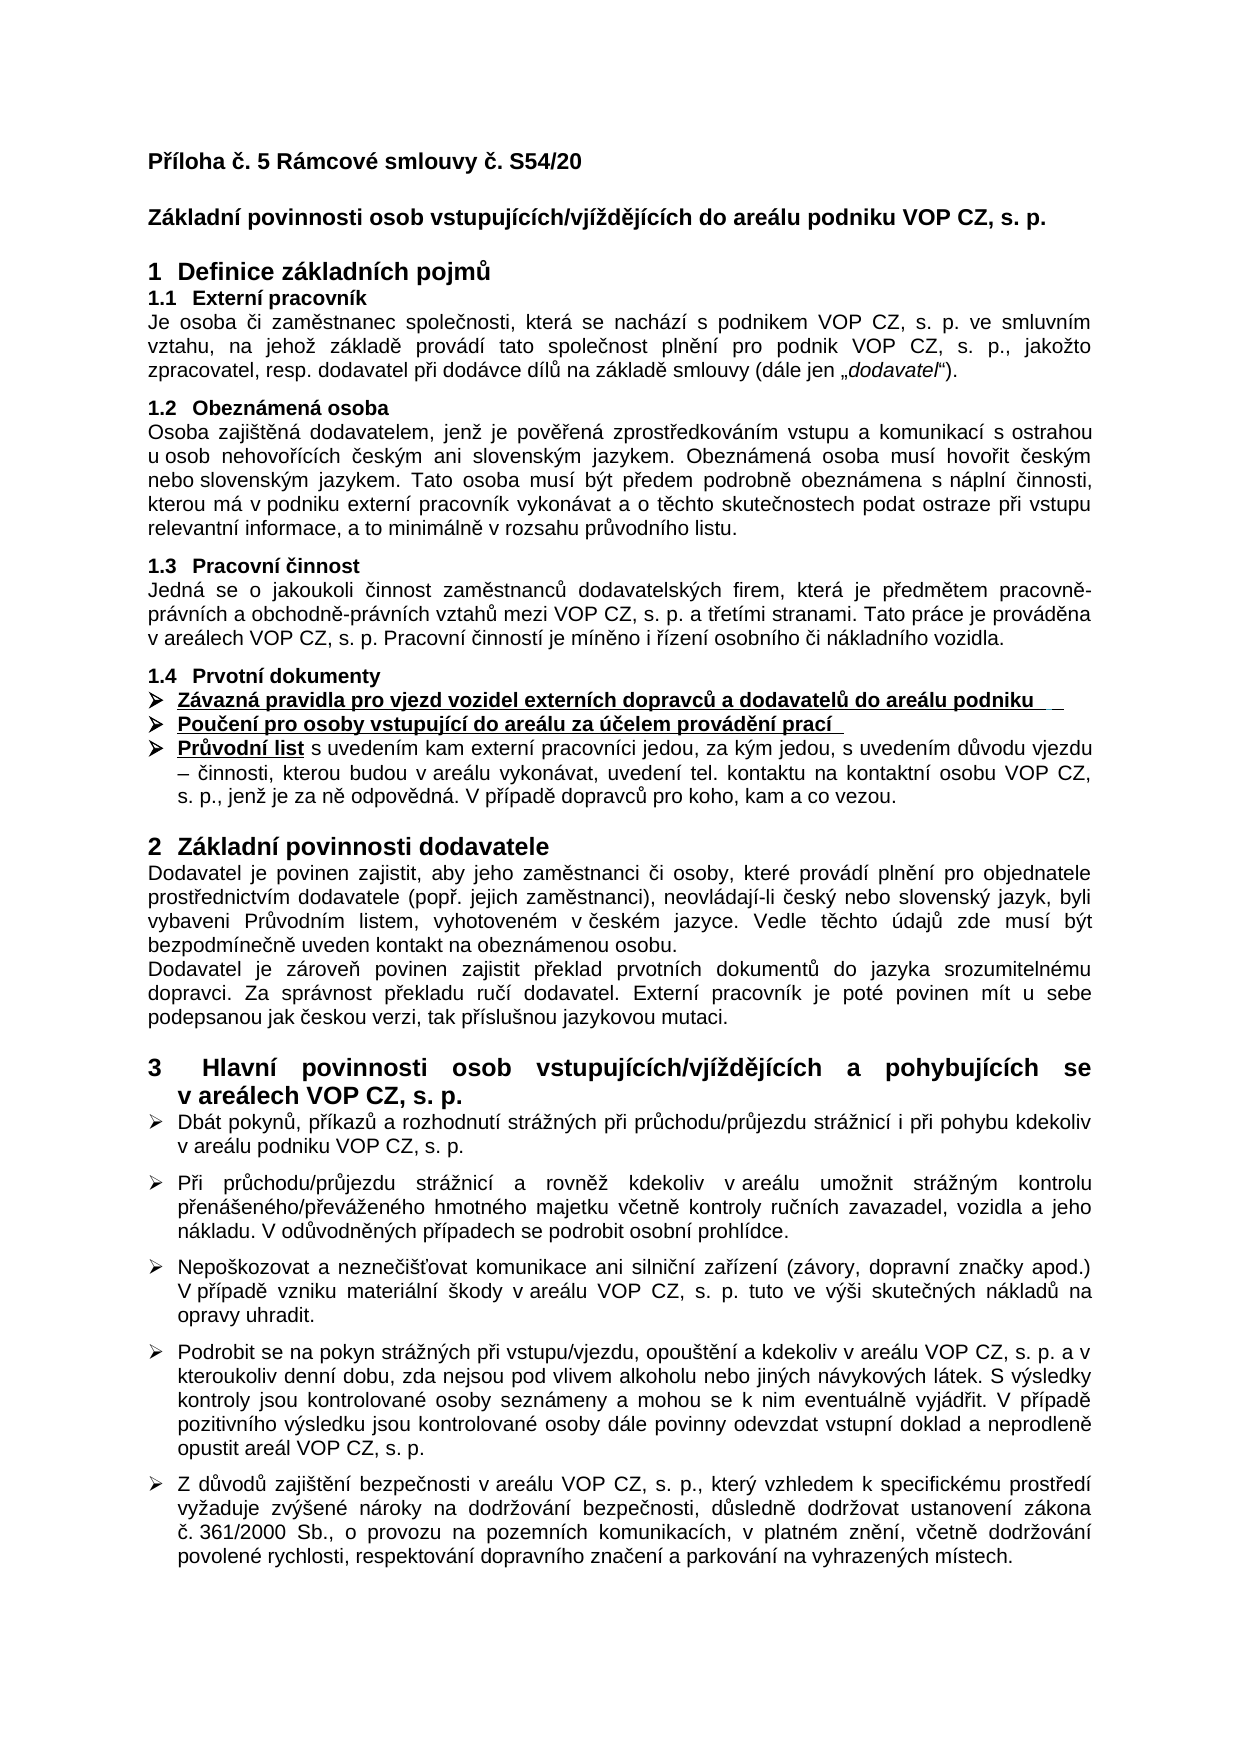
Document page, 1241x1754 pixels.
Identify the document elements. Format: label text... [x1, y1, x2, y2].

subtitle Prvotní dokumenty [148, 664, 1093, 688]
text Závazná pravidla pro vjezd vozidel externích dopravců a dodavatelů do areálu podniku [148, 688, 1093, 712]
text Jedná se o jakoukoli činnost zaměstnanců dodavatelských firem, která je předmětem pracovně-právních a obchodně-právních vztahů mezi VOP CZ, s. p. a třetími stranami. Tato práce je prováděna v areálech VOP CZ, s. p. Pracovní činností je míněno i řízení osobního či nákladního vozidla. [148, 578, 1093, 650]
text Podrobit se na pokyn strážných při vstupu/vjezdu, opouštění a kdekoliv v areálu VOP CZ, s. p. a v kteroukoliv denní dobu, zda nejsou pod vlivem alkoholu nebo jiných návykových látek. S výsledky kontroly jsou kontrolované osoby seznámeny a mohou se k nim eventuálně vyjádřit. V případě pozitivního výsledku jsou kontrolované osoby dále povinny odevzdat vstupní doklad a neprodleně opustit areál VOP CZ, s. p. [148, 1339, 1093, 1459]
subtitle Základní povinnosti dodavatele [148, 832, 1093, 861]
text Nepoškozovat a neznečišťovat komunikace ani silniční zařízení (závory, dopravní značky apod.) V případě vzniku materiální škody v areálu VOP CZ, s. p. tuto ve výši skutečných nákladů na opravy uhradit. [148, 1255, 1093, 1327]
text Základní povinnosti osob vstupujících/vjíždějících do areálu podniku VOP CZ, s. p. [148, 204, 1093, 231]
text Dodavatel je povinen zajistit, aby jeho zaměstnanci či osoby, které provádí plnění pro objednatele prostřednictvím dodavatele (popř. jejich zaměstnanci), neovládají-li český nebo slovenský jazyk, byli vybaveni Průvodním listem, vyhotoveném v českém jazyce. Vedle těchto údajů zde musí být bezpodmínečně uveden kontakt na obeznámenou osobu. [148, 861, 1093, 957]
subtitle Externí pracovník [148, 286, 1093, 309]
text Osoba zajištěná dodavatelem, jenž je pověřená zprostředkováním vstupu a komunikací s ostrahou u osob nehovořících českým ani slovenským jazykem. Obeznámená osoba musí hovořit českým nebo slovenským jazykem. Tato osoba musí být předem podrobně obeznámena s náplní činnosti, kterou má v podniku externí pracovník vykonávat a o těchto skutečnostech podat ostraze při vstupu relevantní informace, a to minimálně v rozsahu průvodního listu. [148, 420, 1093, 539]
subtitle Pracovní činnost [148, 554, 1093, 578]
text Z důvodů zajištění bezpečnosti v areálu VOP CZ, s. p., který vzhledem k specifickému prostředí vyžaduje zvýšené nároky na dodržování bezpečnosti, důsledně dodržovat ustanovení zákona č. 361/2000 Sb., o provozu na pozemních komunikacích, v platném znění, včetně dodržování povolené rychlosti, respektování dopravního značení a parkování na vyhrazených místech. [148, 1472, 1093, 1568]
subtitle Obeznámená osoba [148, 396, 1093, 420]
text Příloha č. 5 Rámcové smlouvy č. S54/20 [148, 148, 1093, 174]
text Dbát pokynů, příkazů a rozhodnutí strážných při průchodu/průjezdu strážnicí i při pohybu kdekoliv v areálu podniku VOP CZ, s. p. [148, 1110, 1093, 1158]
text Je osoba či zaměstnanec společnosti, která se nachází s podnikem VOP CZ, s. p. ve smluvním vztahu, na jehož základě provádí tato společnost plnění pro podnik VOP CZ, s. p., jakožto zpracovatel, resp. dodavatel při dodávce dílů na základě smlouvy (dále jen „dodavatel“). [148, 309, 1093, 381]
text Poučení pro osoby vstupující do areálu za účelem provádění prací [148, 712, 1093, 736]
text Dodavatel je zároveň povinen zajistit překlad prvotních dokumentů do jazyka srozumitelnému dopravci. Za správnost překladu ručí dodavatel. Externí pracovník je poté povinen mít u sebe podepsanou jak českou verzi, tak příslušnou jazykovou mutaci. [148, 957, 1093, 1029]
text Při průchodu/průjezdu strážnicí a rovněž kdekoliv v areálu umožnit strážným kontrolu přenášeného/převáženého hmotného majetku včetně kontroly ručních zavazadel, vozidla a jeho nákladu. V odůvodněných případech se podrobit osobní prohlídce. [148, 1171, 1093, 1243]
text Průvodní list s uvedením kam externí pracovníci jedou, za kým jedou, s uvedením důvodu vjezdu – činnosti, kterou budou v areálu vykonávat, uvedení tel. kontaktu na kontaktní osobu VOP CZ, s. p., jenž je za ně odpovědná. V případě dopravců pro koho, kam a co vezou. [148, 736, 1093, 808]
subtitle Definice základních pojmů [148, 257, 1093, 286]
subtitle Hlavní povinnosti osob vstupujících/vjíždějících a pohybujících se v areálech VOP CZ, s. p. [148, 1053, 1093, 1110]
